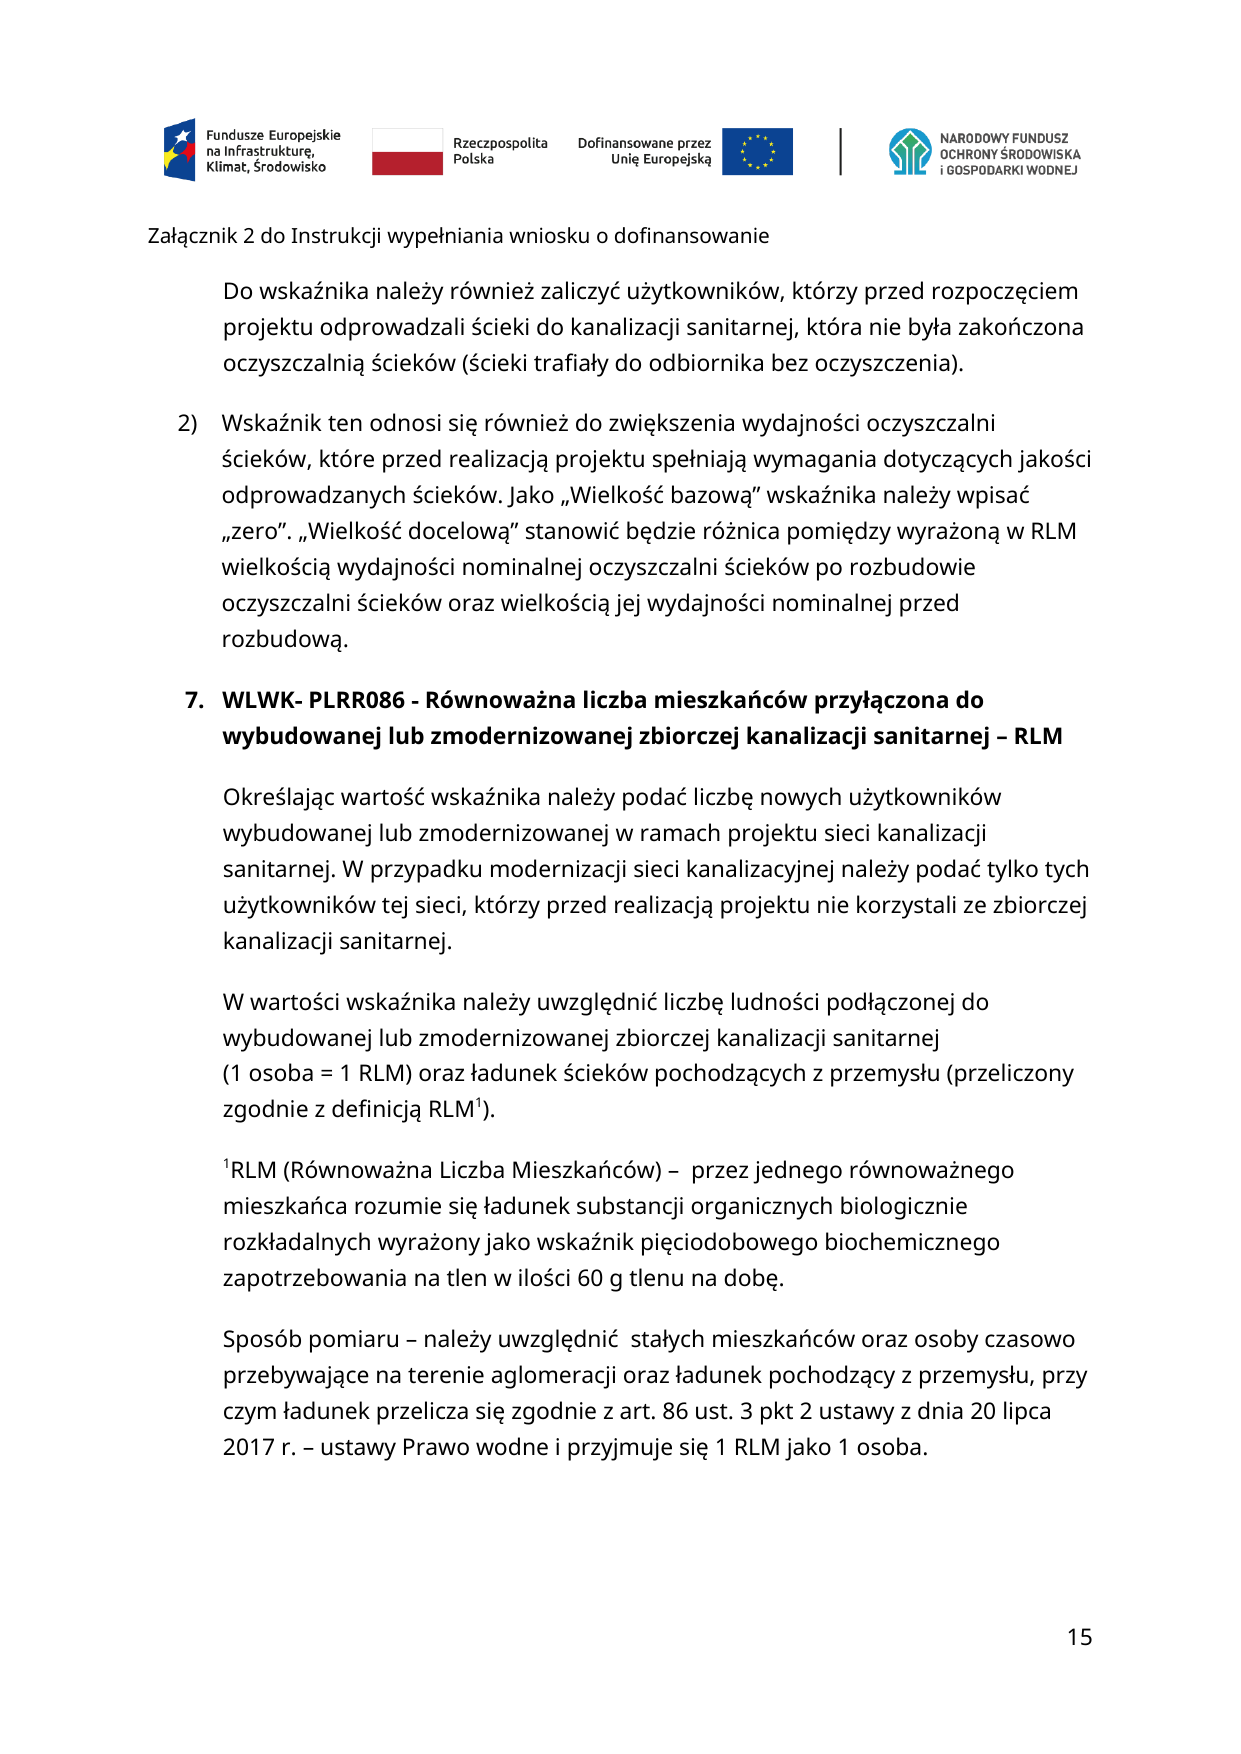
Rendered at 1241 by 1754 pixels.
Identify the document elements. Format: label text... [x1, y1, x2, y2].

list Sposób pomiaru – należy uwzględnić stałych mieszkańców oraz osoby czasowo przebywające na terenie aglomeracji oraz ładunek pochodzący z przemysłu, przy czym ładunek przelicza się zgodnie z art. 86 ust. 3 pkt 2 ustawy z dnia 20 lipca 2017 r. – ustawy Prawo wodne i przyjmuje się 1 RLM jako 1 osoba. [223, 1323, 1093, 1462]
list 1RLM (Równoważna Liczba Mieszkańców) – przez jednego równoważnego mieszkańca rozumie się ładunek substancji organicznych biologicznie rozkładalnych wyrażony jako wskaźnik pięciodobowego biochemicznego zapotrzebowania na tlen w ilości 60 g tlenu na dobę. [223, 1154, 1093, 1293]
list WLWK‐ PLRR086 ‐ Równoważna liczba mieszkańców przyłączona do wybudowanej lub zmodernizowanej zbiorczej kanalizacji sanitarnej – RLM [185, 684, 1093, 751]
list Wskaźnik ten odnosi się również do zwiększenia wydajności oczyszczalni ścieków, które przed realizacją projektu spełniają wymagania dotyczących jakości odprowadzanych ścieków. Jako „Wielkość bazową” wskaźnika należy wpisać „zero”. „Wielkość docelową” stanowić będzie różnica pomiędzy wyrażoną w RLM wielkością wydajności nominalnej oczyszczalni ścieków po rozbudowie oczyszczalni ścieków oraz wielkością jej wydajności nominalnej przed rozbudową. [177, 407, 1093, 654]
list Do wskaźnika należy również zaliczyć użytkowników, którzy przed rozpoczęciem projektu odprowadzali ścieki do kanalizacji sanitarnej, która nie była zakończona oczyszczalnią ścieków (ścieki trafiały do odbiornika bez oczyszczenia). [223, 274, 1093, 378]
picture [147, 102, 1093, 197]
list Określając wartość wskaźnika należy podać liczbę nowych użytkowników wybudowanej lub zmodernizowanej w ramach projektu sieci kanalizacji sanitarnej. W przypadku modernizacji sieci kanalizacyjnej należy podać tylko tych użytkowników tej sieci, którzy przed realizacją projektu nie korzystali ze zbiorczej kanalizacji sanitarnej. [223, 781, 1093, 956]
list W wartości wskaźnika należy uwzględnić liczbę ludności podłączonej do wybudowanej lub zmodernizowanej zbiorczej kanalizacji sanitarnej (1 osoba = 1 RLM) oraz ładunek ścieków pochodzących z przemysłu (przeliczony zgodnie z definicją RLM1). [223, 986, 1093, 1124]
